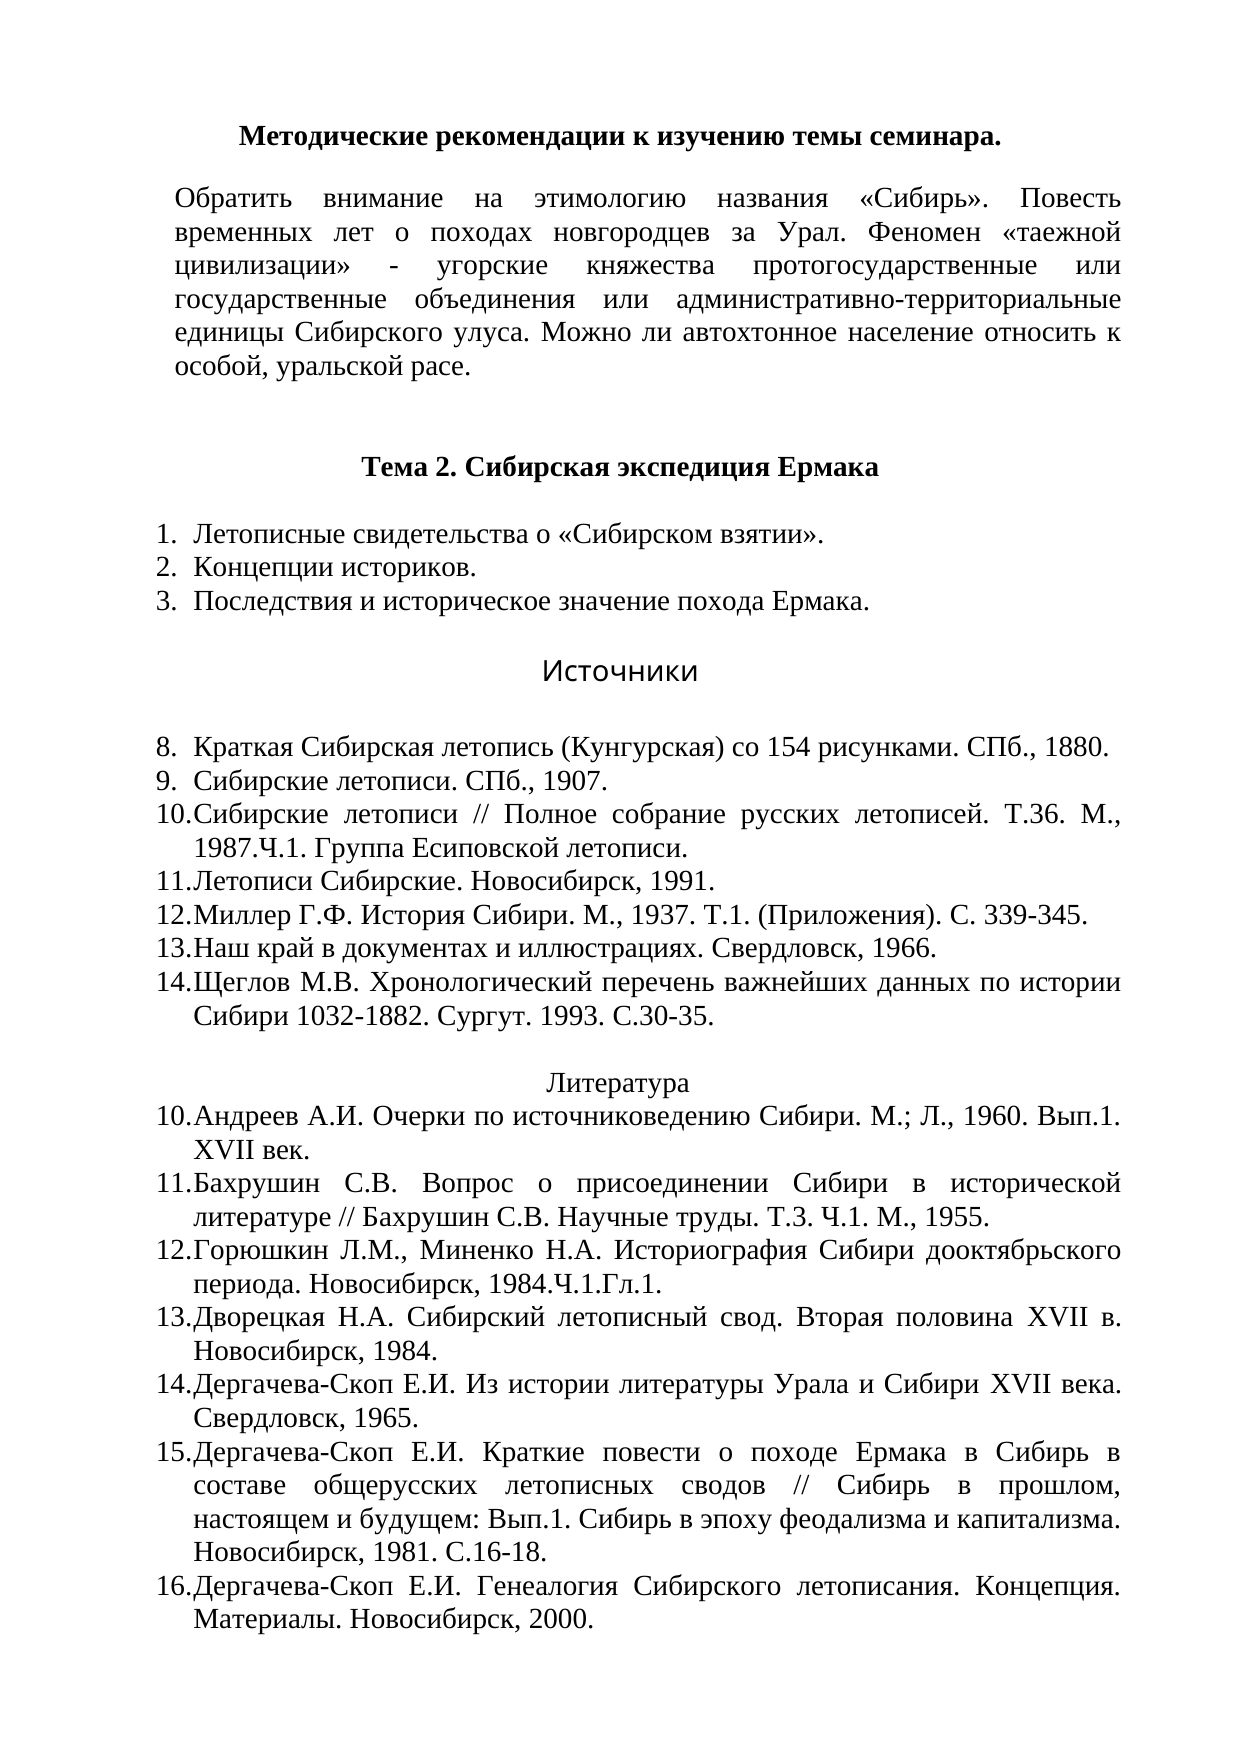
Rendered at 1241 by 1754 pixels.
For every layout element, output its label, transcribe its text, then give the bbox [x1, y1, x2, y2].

list Миллер Г.Ф. История Сибири. М., 1937. Т.1. (Приложения). С. 339-345. [156, 897, 1122, 931]
list Летописные свидетельства о «Сибирском взятии». [156, 516, 1122, 549]
subtitle Источники [118, 650, 1122, 690]
list Андреев А.И. Очерки по источниковедению Сибири. М.; Л., 1960. Вып.1. XVII век. [156, 1098, 1122, 1165]
list Концепции историков. [156, 549, 1122, 583]
list Наш край в документах и иллюстрациях. Свердловск, 1966. [156, 931, 1122, 964]
list Сибирские летописи. СПб., 1907. [156, 763, 1122, 796]
list Сибирские летописи // Полное собрание русских летописей. Т.36. М., 1987.Ч.1. Группа Есиповской летописи. [156, 796, 1122, 863]
text Обратить внимание на этимологию названия «Сибирь». Повесть временных лет о походах новгородцев за Урал. Феномен «таежной цивилизации» - угорские княжества протогосударственные или государственные объединения или административно-территориальные единицы Сибирского улуса. Можно ли автохтонное население относить к особой, уральской расе. [174, 180, 1122, 382]
list Краткая Сибирская летопись (Кунгурская) со 154 рисунками. СПб., 1880. [156, 729, 1122, 763]
list Последствия и историческое значение похода Ермака. [156, 583, 1122, 616]
list Дергачева-Скоп Е.И. Из истории литературы Урала и Сибири XVII века. Свердловск, 1965. [156, 1367, 1122, 1434]
list Дергачева-Скоп Е.И. Краткие повести о походе Ермака в Сибирь в составе общерусских летописных сводов // Сибирь в прошлом, настоящем и будущем: Вып.1. Сибирь в эпоху феодализма и капитализма. Новосибирск, 1981. С.16-18. [156, 1434, 1122, 1568]
subtitle Литература [118, 1065, 1118, 1098]
list Бахрушин С.В. Вопрос о присоединении Сибири в исторической литературе // Бахрушин С.В. Научные труды. Т.3. Ч.1. М., 1955. [156, 1165, 1122, 1232]
list Дворецкая Н.А. Сибирский летописный свод. Вторая половина XVII в. Новосибирск, 1984. [156, 1299, 1122, 1367]
list Щеглов М.В. Хронологический перечень важнейших данных по истории Сибири 1032-1882. Сургут. 1993. С.30-35. [156, 964, 1122, 1031]
text Тема 2. Сибирская экспедиция Ермака [118, 449, 1122, 482]
text Методические рекомендации к изучению темы семинара. [118, 118, 1122, 152]
list Дергачева-Скоп Е.И. Генеалогия Сибирского летописания. Концепция. Материалы. Новосибирск, 2000. [156, 1568, 1122, 1635]
list Горюшкин Л.М., Миненко Н.А. Историография Сибири дооктябрьского периода. Новосибирск, 1984.Ч.1.Гл.1. [156, 1232, 1122, 1299]
list Летописи Сибирские. Новосибирск, 1991. [156, 863, 1122, 897]
